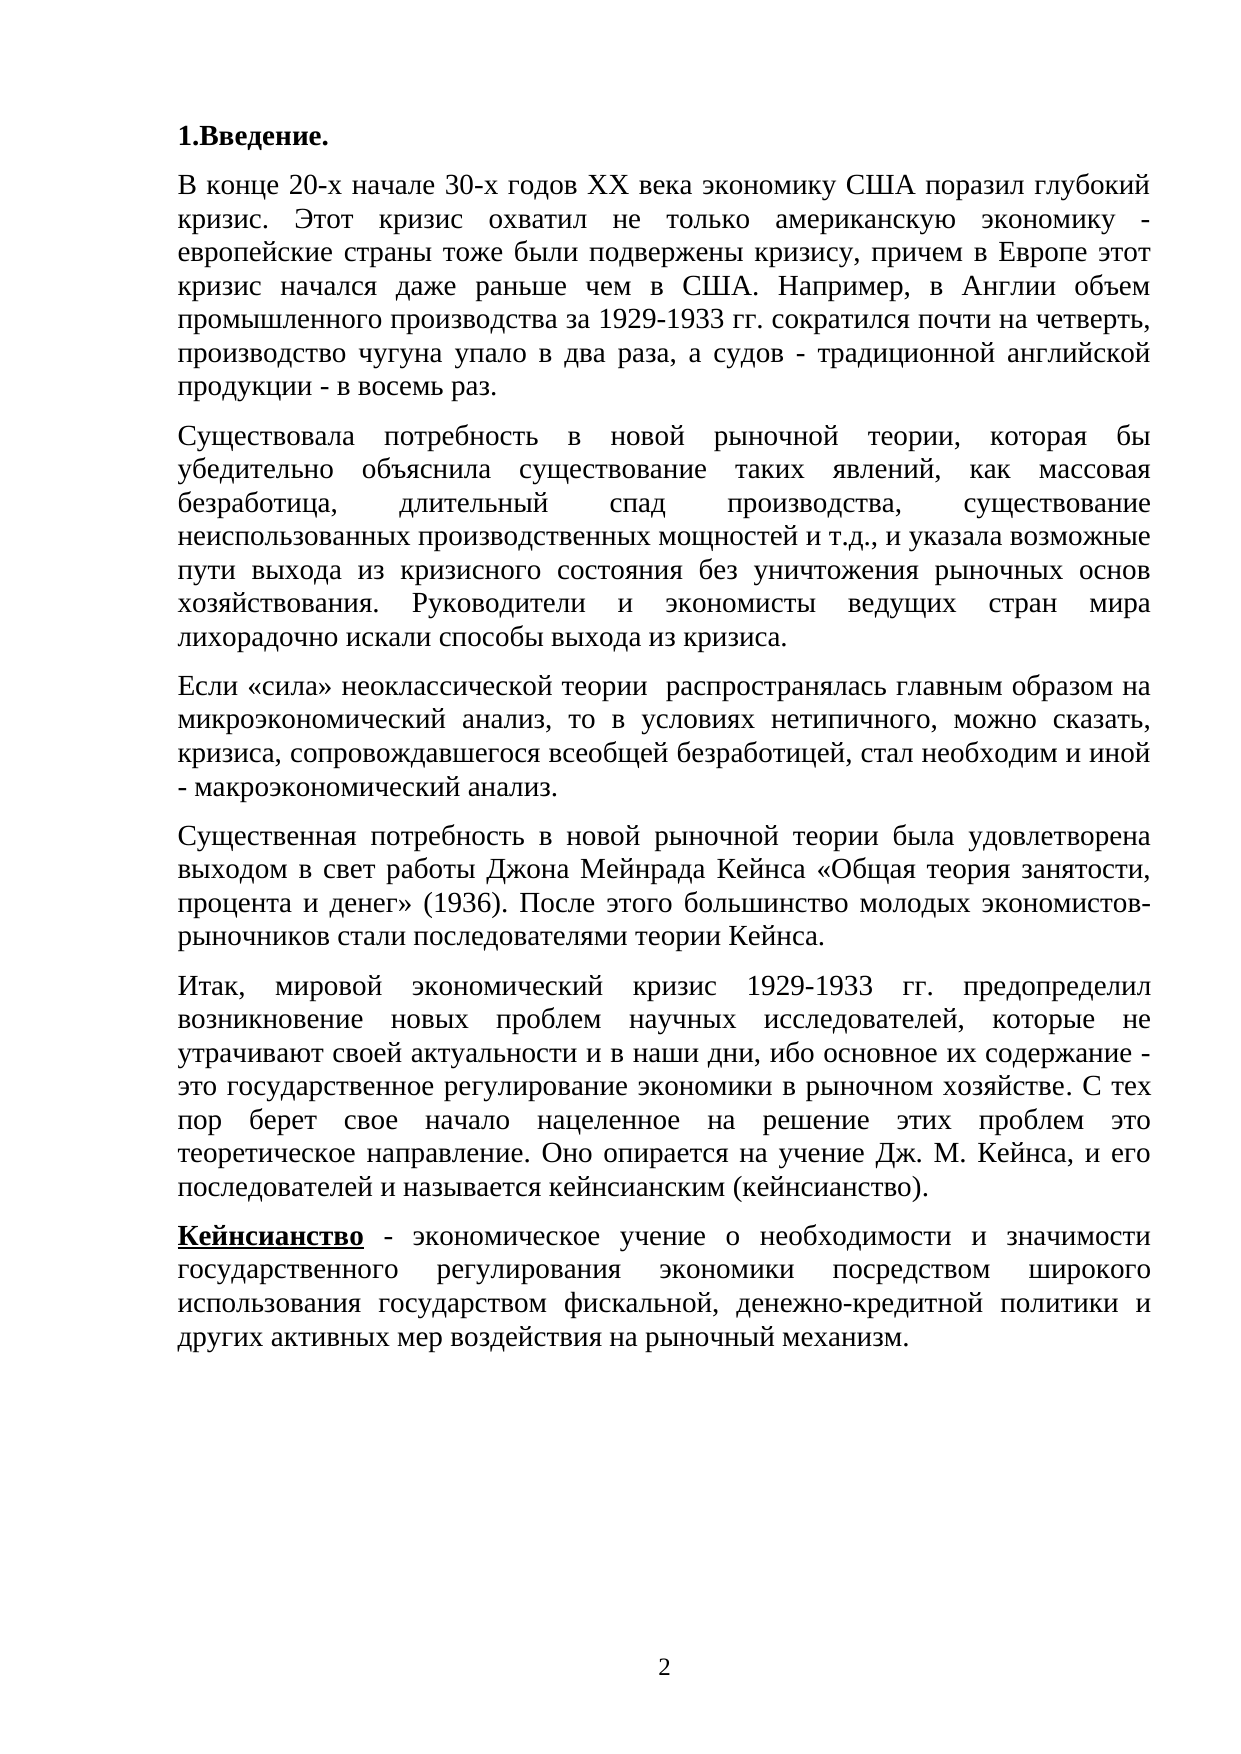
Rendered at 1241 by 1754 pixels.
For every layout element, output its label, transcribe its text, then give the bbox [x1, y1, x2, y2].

text 1.Введение. [177, 118, 1152, 152]
text В конце 20-х начале 30-х годов ХХ века экономику США поразил глубокий кризис. Этот кризис охватил не только американскую экономику - европейские страны тоже были подвержены кризису, причем в Европе этот кризис начался даже раньше чем в США. Например, в Англии объем промышленного производства за 1929-1933 гг. сократился почти на четверть, производство чугуна упало в два раза, а судов - традиционной английской продукции - в восемь раз. [177, 167, 1152, 402]
text Существовала потребность в новой рыночной теории, которая бы убедительно объяснила существование таких явлений, как массовая безработица, длительный спад производства, существование неиспользованных производственных мощностей и т.д., и указала возможные пути выхода из кризисного состояния без уничтожения рыночных основ хозяйствования. Руководители и экономисты ведущих стран мира лихорадочно искали способы выхода из кризиса. [177, 418, 1152, 652]
text Существенная потребность в новой рыночной теории была удовлетворена выходом в свет работы Джона Мейнрада Кейнса «Общая теория занятости, процента и денег» (1936). После этого большинство молодых экономистов-рыночников стали последователями теории Кейнса. [177, 818, 1152, 952]
text Кейнсианство - экономическое учение о необходимости и значимости государственного регулирования экономики посредством широкого использования государством фискальной, денежно-кредитной политики и других активных мер воздействия на рыночный механизм. [177, 1218, 1152, 1352]
text Итак, мировой экономический кризис 1929-1933 гг. предопределил возникновение новых проблем научных исследователей, которые не утрачивают своей актуальности и в наши дни, ибо основное их содержание - это государственное регулирование экономики в рыночном хозяйстве. С тех пор берет свое начало нацеленное на решение этих проблем это теоретическое направление. Оно опирается на учение Дж. М. Кейнса, и его последователей и называется кейнсианским (кейнсианство). [177, 968, 1152, 1202]
text Если «сила» неоклассической теории распространялась главным образом на микроэкономический анализ, то в условиях нетипичного, можно сказать, кризиса, сопровождавшегося всеобщей безработицей, стал необходим и иной - макроэкономический анализ. [177, 668, 1152, 802]
